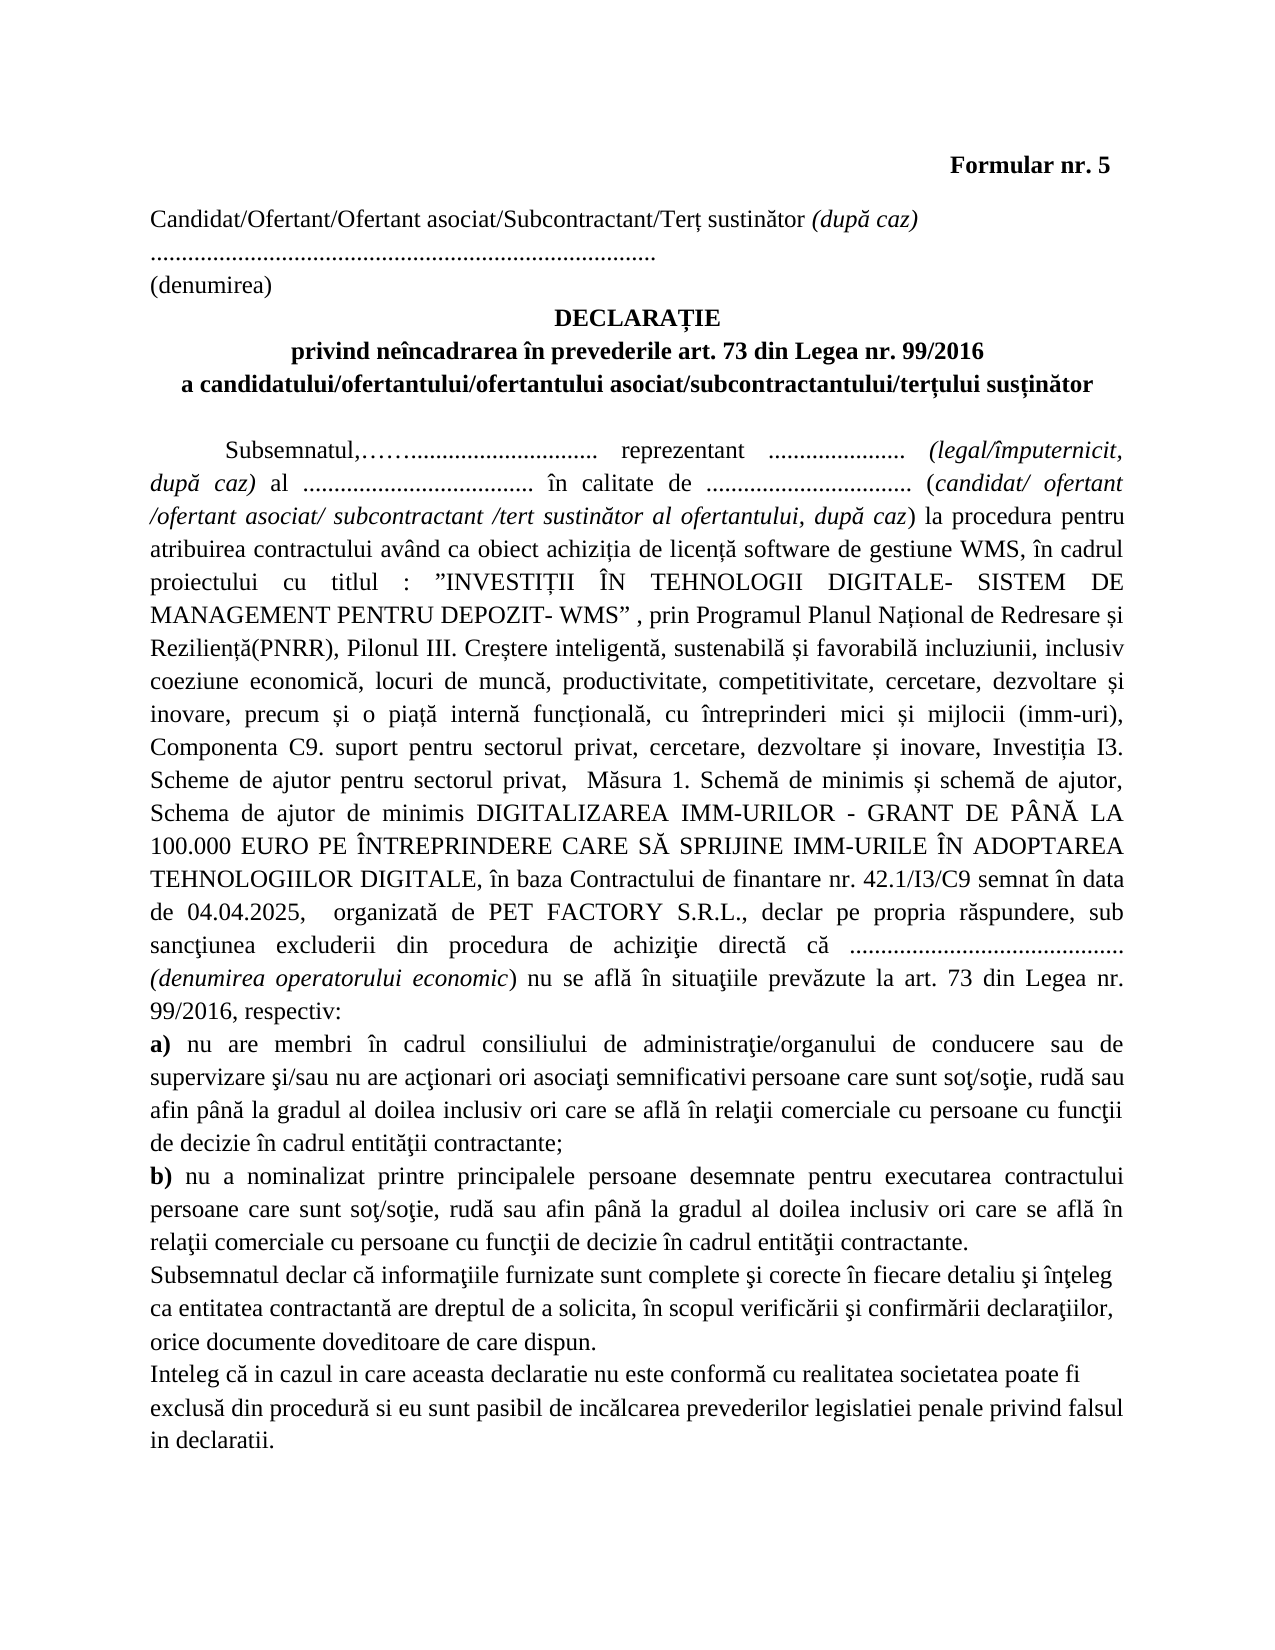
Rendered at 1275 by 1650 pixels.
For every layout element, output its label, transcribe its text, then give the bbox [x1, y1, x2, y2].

text Subsemnatul declar că informaţiile furnizate sunt complete şi corecte în fiecare detaliu şi înţeleg ca entitatea contractantă are dreptul de a solicita, în scopul verificării şi confirmării declaraţiilor, orice documente doveditoare de care dispun. [150, 1261, 1125, 1355]
text b) nu a nominalizat printre principalele persoane desemnate pentru executarea contractului persoane care sunt soţ/soţie, rudă sau afin până la gradul al doilea inclusiv ori care se află în relaţii comerciale cu persoane cu funcţii de decizie în cadrul entităţii contractante. [150, 1161, 1125, 1256]
text privind neîncadrarea în prevederile art. 73 din Legea nr. 99/2016 [150, 336, 1125, 365]
text Formular nr. 5 [150, 150, 1125, 179]
text DECLARAȚIE [150, 303, 1125, 332]
text ................................................................................. [150, 237, 1125, 266]
text a) nu are membri în cadrul consiliului de administraţie/organului de conducere sau de supervizare şi/sau nu are acţionari ori asociaţi semnificativi persoane care sunt soţ/soţie, rudă sau afin până la gradul al doilea inclusiv ori care se află în relaţii comerciale cu persoane cu funcţii de decizie în cadrul entităţii contractante; [150, 1029, 1125, 1157]
text Candidat/Ofertant/Ofertant asociat/Subcontractant/Terț sustinător (după caz) [150, 204, 1125, 233]
text a candidatului/ofertantului/ofertantului asociat/subcontractantului/terțului susținător [150, 369, 1125, 398]
text Inteleg că in cazul in care aceasta declaratie nu este conformă cu realitatea societatea poate fi exclusă din procedură si eu sunt pasibil de incălcarea prevederilor legislatiei penale privind falsul in declaratii. [150, 1359, 1125, 1454]
text Subsemnatul,…….............................. reprezentant ...................... (legal/împuternicit, după caz) al ..................................... în calitate de ................................. (candidat/ ofertant /ofertant asociat/ subcontractant /tert sustinător al ofertantului, după caz) la procedura pentru atribuirea contractului având ca obiect achiziția de licență software de gestiune WMS, în cadrul proiectului cu titlul : ”INVESTIȚII ÎN TEHNOLOGII DIGITALE- SISTEM DE MANAGEMENT PENTRU DEPOZIT- WMS” , prin Programul Planul Național de Redresare și Reziliență(PNRR), Pilonul III. Creștere inteligentă, sustenabilă și favorabilă incluziunii, inclusiv coeziune economică, locuri de muncă, productivitate, competitivitate, cercetare, dezvoltare și inovare, precum și o piață internă funcțională, cu întreprinderi mici și mijlocii (imm-uri), Componenta C9. suport pentru sectorul privat, cercetare, dezvoltare și inovare, Investiția I3. Scheme de ajutor pentru sectorul privat, Măsura 1. Schemă de minimis și schemă de ajutor, Schema de ajutor de minimis DIGITALIZAREA IMM-URILOR - GRANT DE PÂNĂ LA 100.000 EURO PE ÎNTREPRINDERE CARE SĂ SPRIJINE IMM-URILE ÎN ADOPTAREA TEHNOLOGIILOR DIGITALE, în baza Contractului de finantare nr. 42.1/I3/C9 semnat în data de 04.04.2025, organizată de PET FACTORY S.R.L., declar pe propria răspundere, sub sancţiunea excluderii din procedura de achiziţie directă că ............................................ (denumirea operatorului economic) nu se află în situaţiile prevăzute la art. 73 din Legea nr. 99/2016, respectiv: [150, 435, 1125, 1025]
text (denumirea) [150, 270, 1125, 299]
